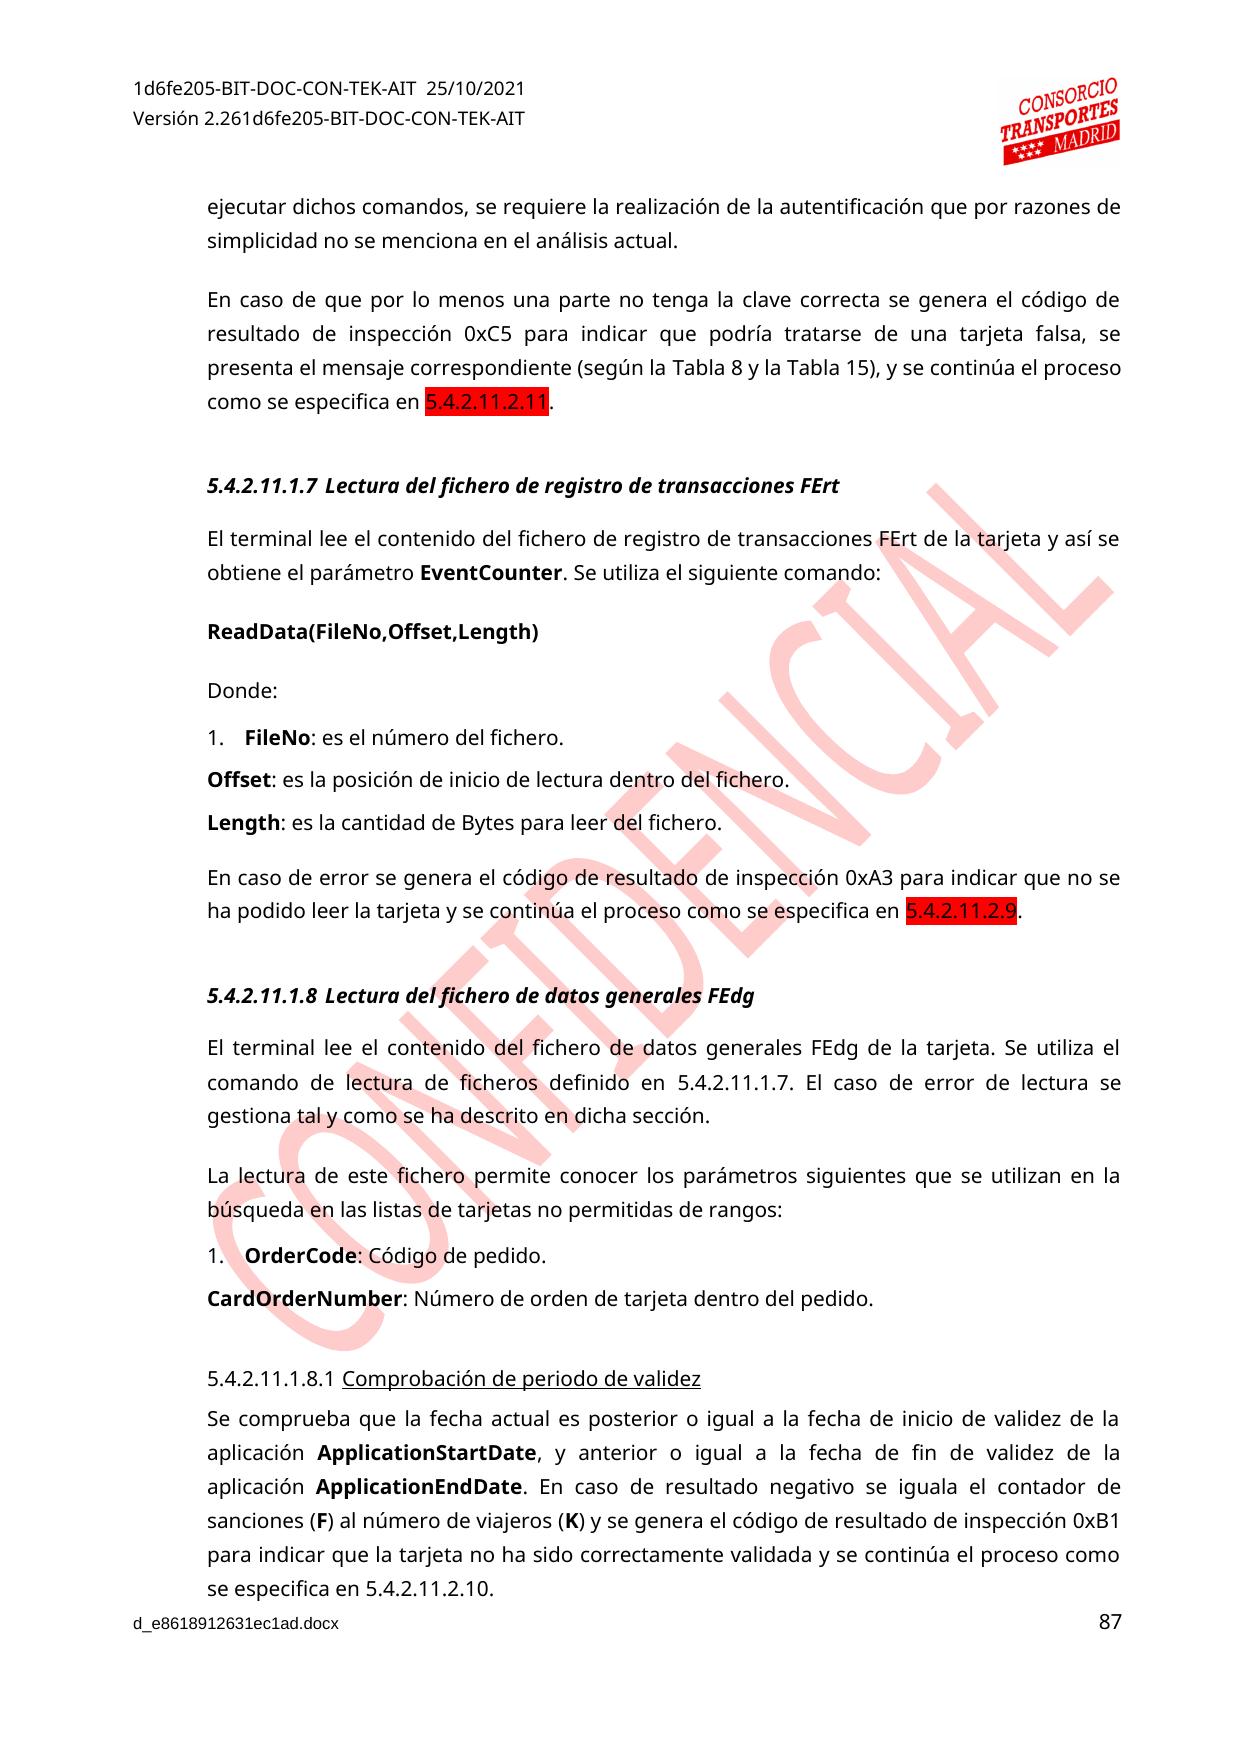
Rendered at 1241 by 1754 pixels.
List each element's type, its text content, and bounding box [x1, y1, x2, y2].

text El terminal lee el contenido del fichero de datos generales FEdg de utiliza el comando de lectura de ficheros definido en 5.4.2.11.1.7. El caso de error de lectura se gestiona tal y como se ha descrito en dicha sección. [207, 1033, 1122, 1130]
subtitle Lectura del fichero de registro de transacciones FErt [207, 471, 1122, 500]
subtitle Comprobación de periodo de validez [207, 1364, 1122, 1392]
text Offset: es la posición de inicio de lectura dentro del fichero. [207, 765, 1122, 794]
text En caso de error se genera el código de resultado de inspección 0xA3 para indicar que no se ha podido leer la tarjeta y se continúa el proceso como se especifica en 5.4.2.11.2.9. [207, 863, 1122, 925]
text El terminal lee el contenido del fichero de registro de transacciones FErt de la tarjeta y así se obtiene el parámetro EventCounter. Se utiliza el siguiente comando: [207, 524, 1122, 587]
list FileNo: es el número del fichero. [207, 723, 1122, 751]
text CardOrderNumber: Número de orden de tarjeta dentro del pedido. [207, 1284, 1122, 1312]
list OrderCode: Código de pedido. [207, 1241, 1122, 1270]
text Se comprueba que la fecha actual es posterior o igual a la fecha de inicio de validez de , y anterior o igual a la fecha de fin de validez de caso de resultado negativo se iguala el contador de sanciones (F) al número de viajeros (K) y se genera el código de resultado de inspección 0xB1 para indicar que la tarjeta no ha sido correctamente validada y se continúa el proceso como se especifica en 5.4.2.11.2.10. [207, 1404, 1122, 1603]
picture [996, 76, 1122, 166]
text Donde: [207, 676, 1122, 705]
text Length: es la cantidad de Bytes para leer del fichero. [207, 808, 1122, 836]
text La lectura de este fichero permite conocer los parámetros siguientes que se utilizan en la búsqueda en las listas de tarjetas no permitidas de rangos: [207, 1161, 1122, 1223]
subtitle Lectura del fichero de datos generales FEdg [207, 981, 1122, 1009]
text ReadData(FileNo,Offset,Length) [207, 617, 1122, 646]
